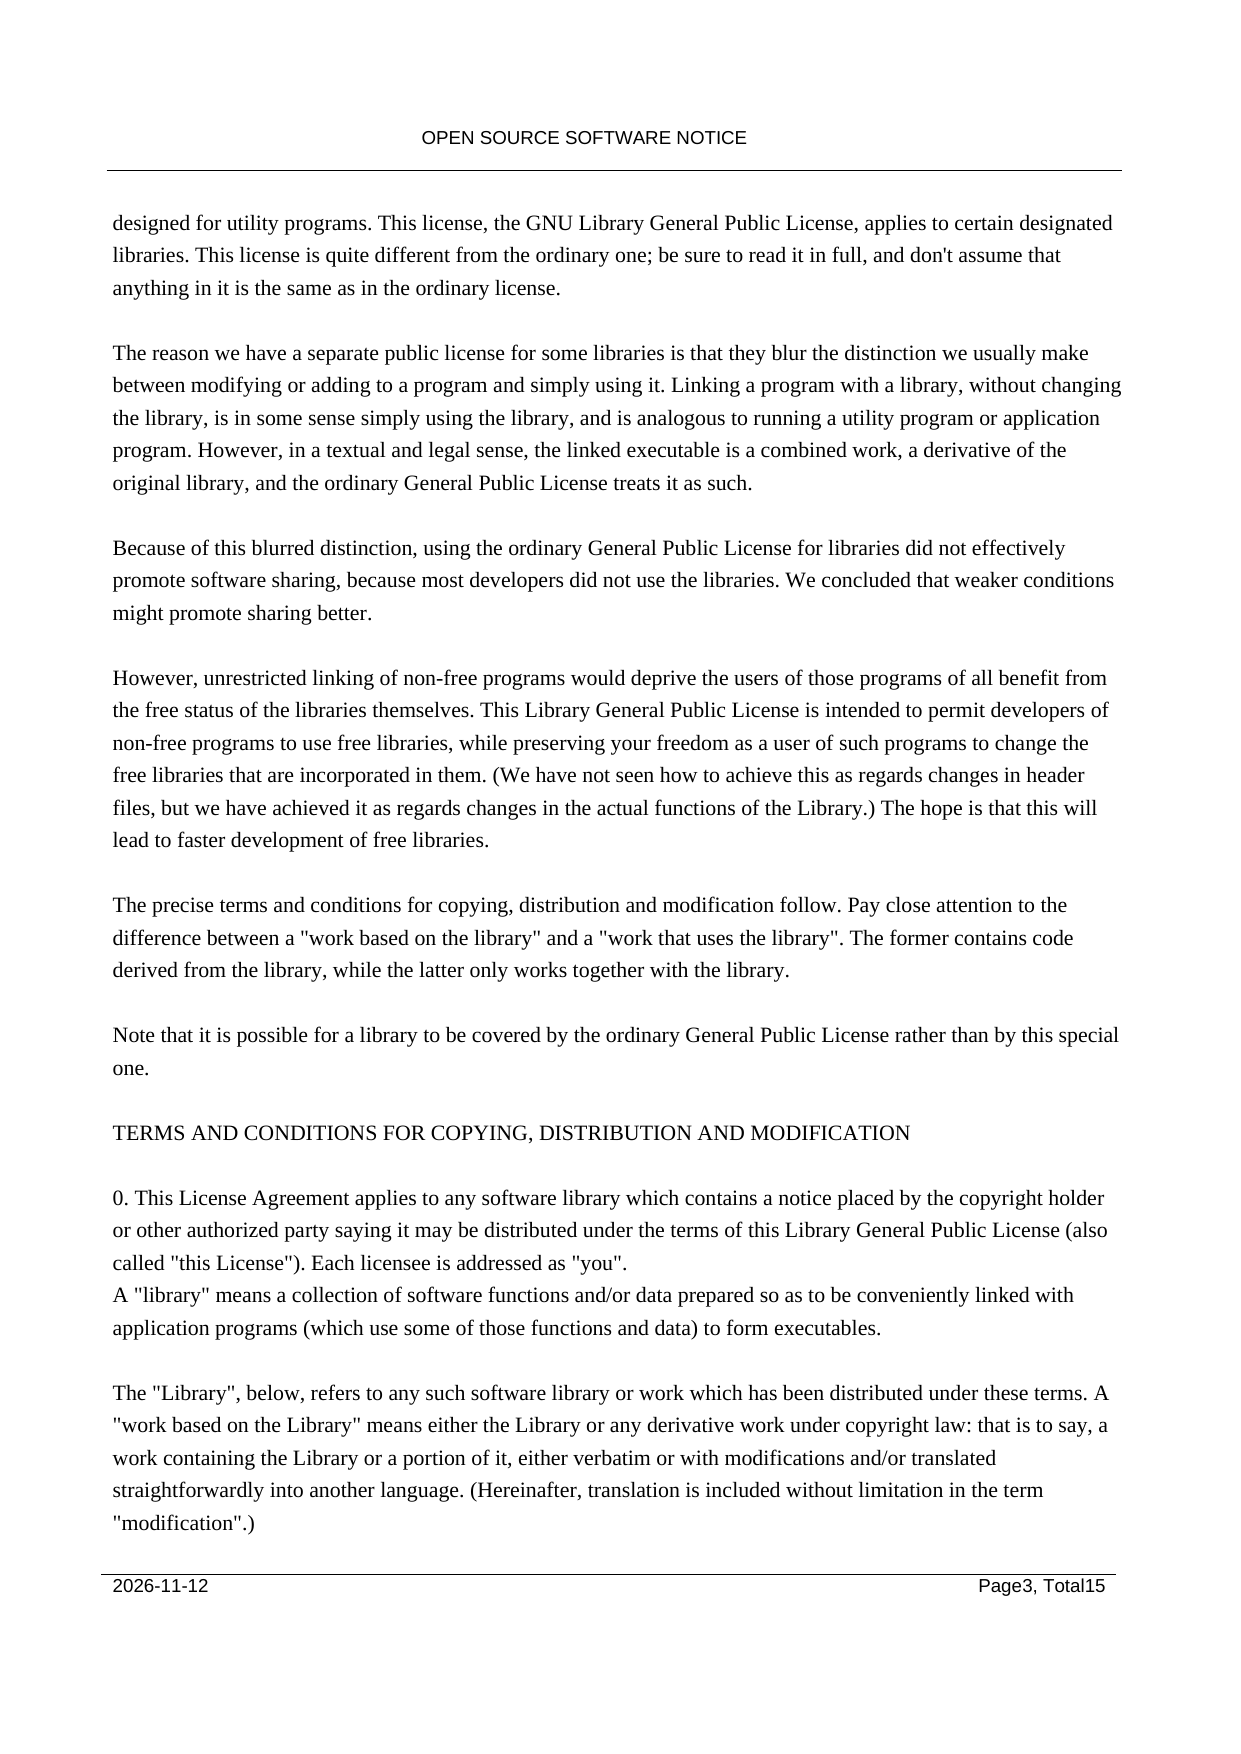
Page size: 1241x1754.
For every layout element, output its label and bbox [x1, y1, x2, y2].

text [112, 206, 1128, 1539]
